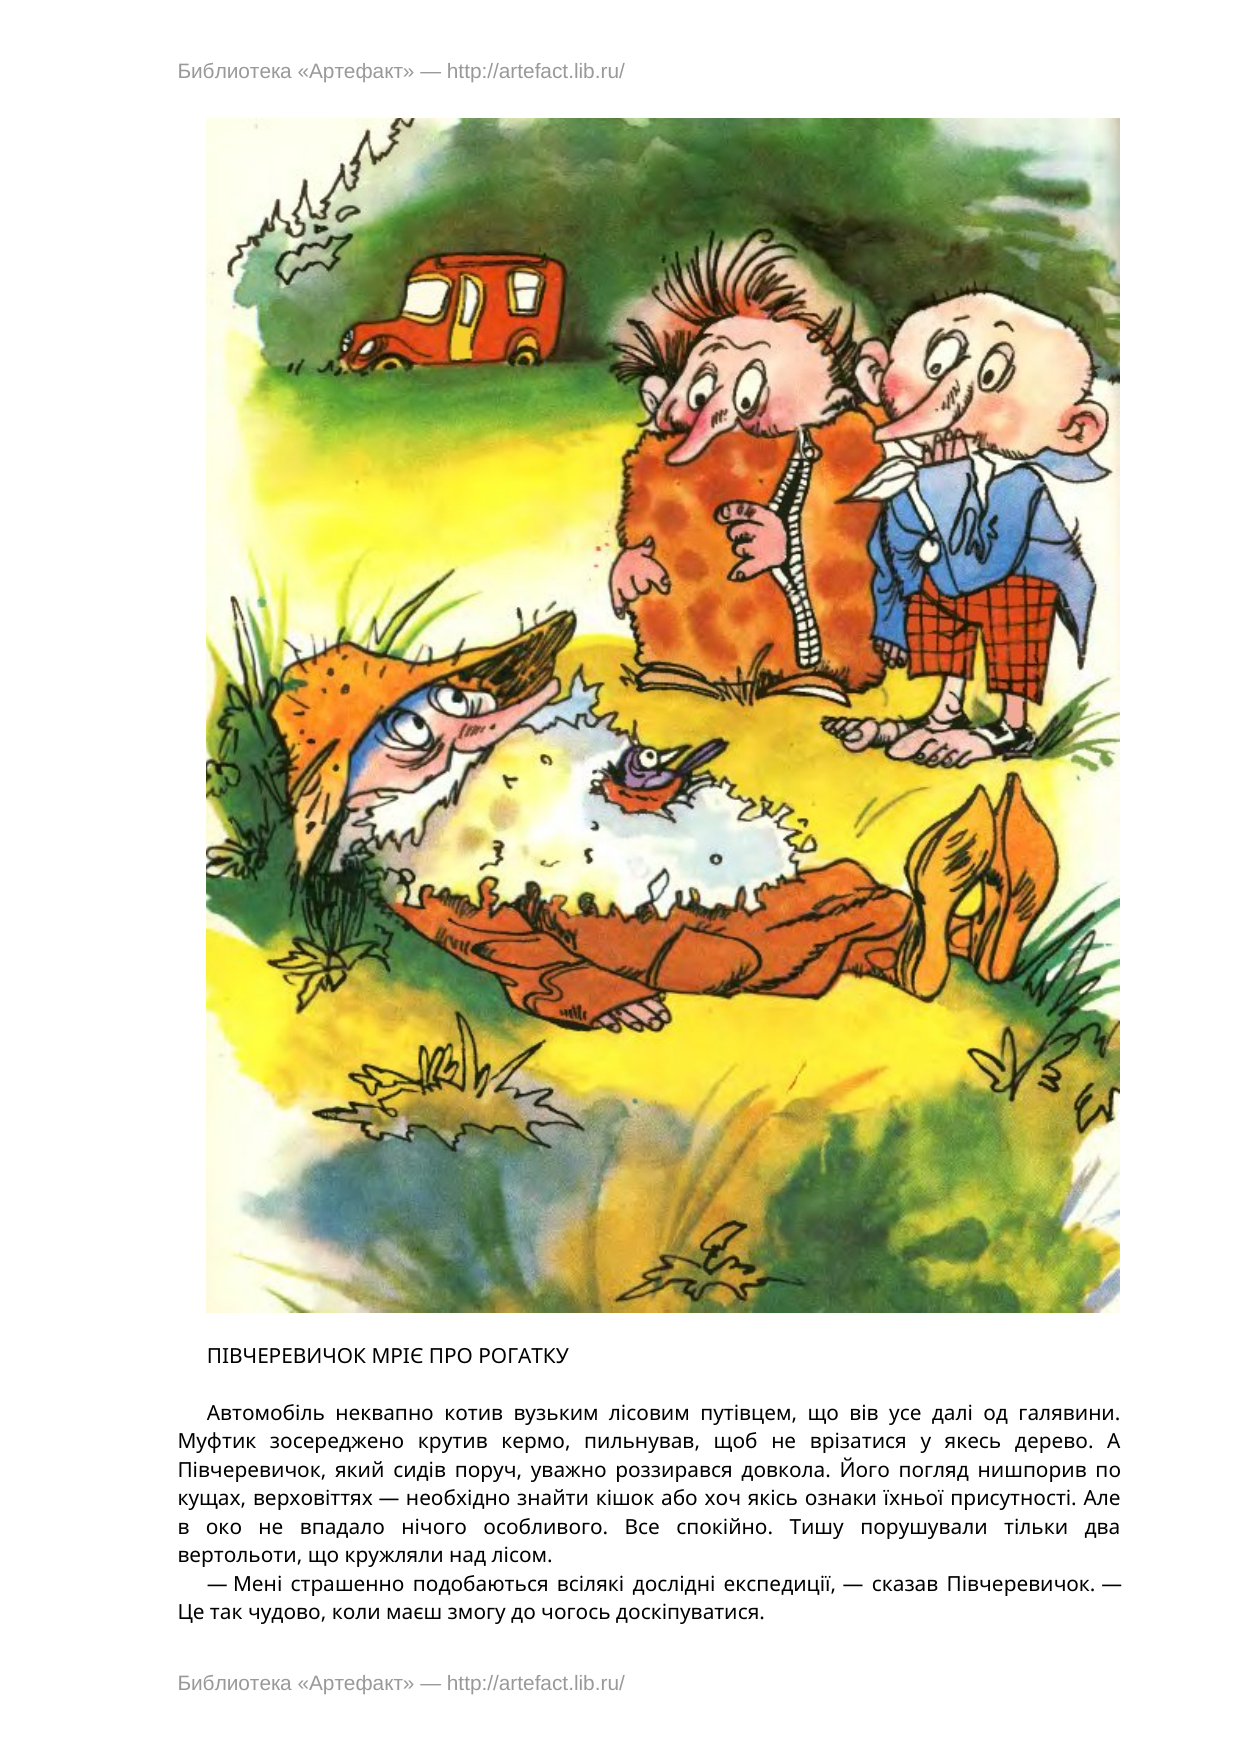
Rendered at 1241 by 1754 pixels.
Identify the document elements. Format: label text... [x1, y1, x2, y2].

text — Мені страшенно подобаються всілякі дослідні експедиції, — сказав Півчеревичок. — Це так чудово, коли маєш змогу до чогось доскіпуватися. [177, 1569, 1122, 1626]
text Автомобіль неквапно котив вузьким лісовим путівцем, що вів усе далі од галявини. Муфтик зосереджено крутив кермо, пильнував, щоб не врізатися у якесь дерево. А Півчеревичок, який сидів поруч, уважно роззирався довкола. Його погляд нишпорив по кущах, верховіттях — необхідно знайти кішок або хоч якісь ознаки їхньої присутності. Але в око не впадало нічого особливого. Все спокійно. Тишу порушували тільки два вертольоти, що кружляли над лісом. [177, 1398, 1122, 1569]
picture [206, 118, 1120, 1313]
subtitle ПІВЧЕРЕВИЧОК МРІЄ ПРО РОГАТКУ [177, 1341, 1122, 1369]
